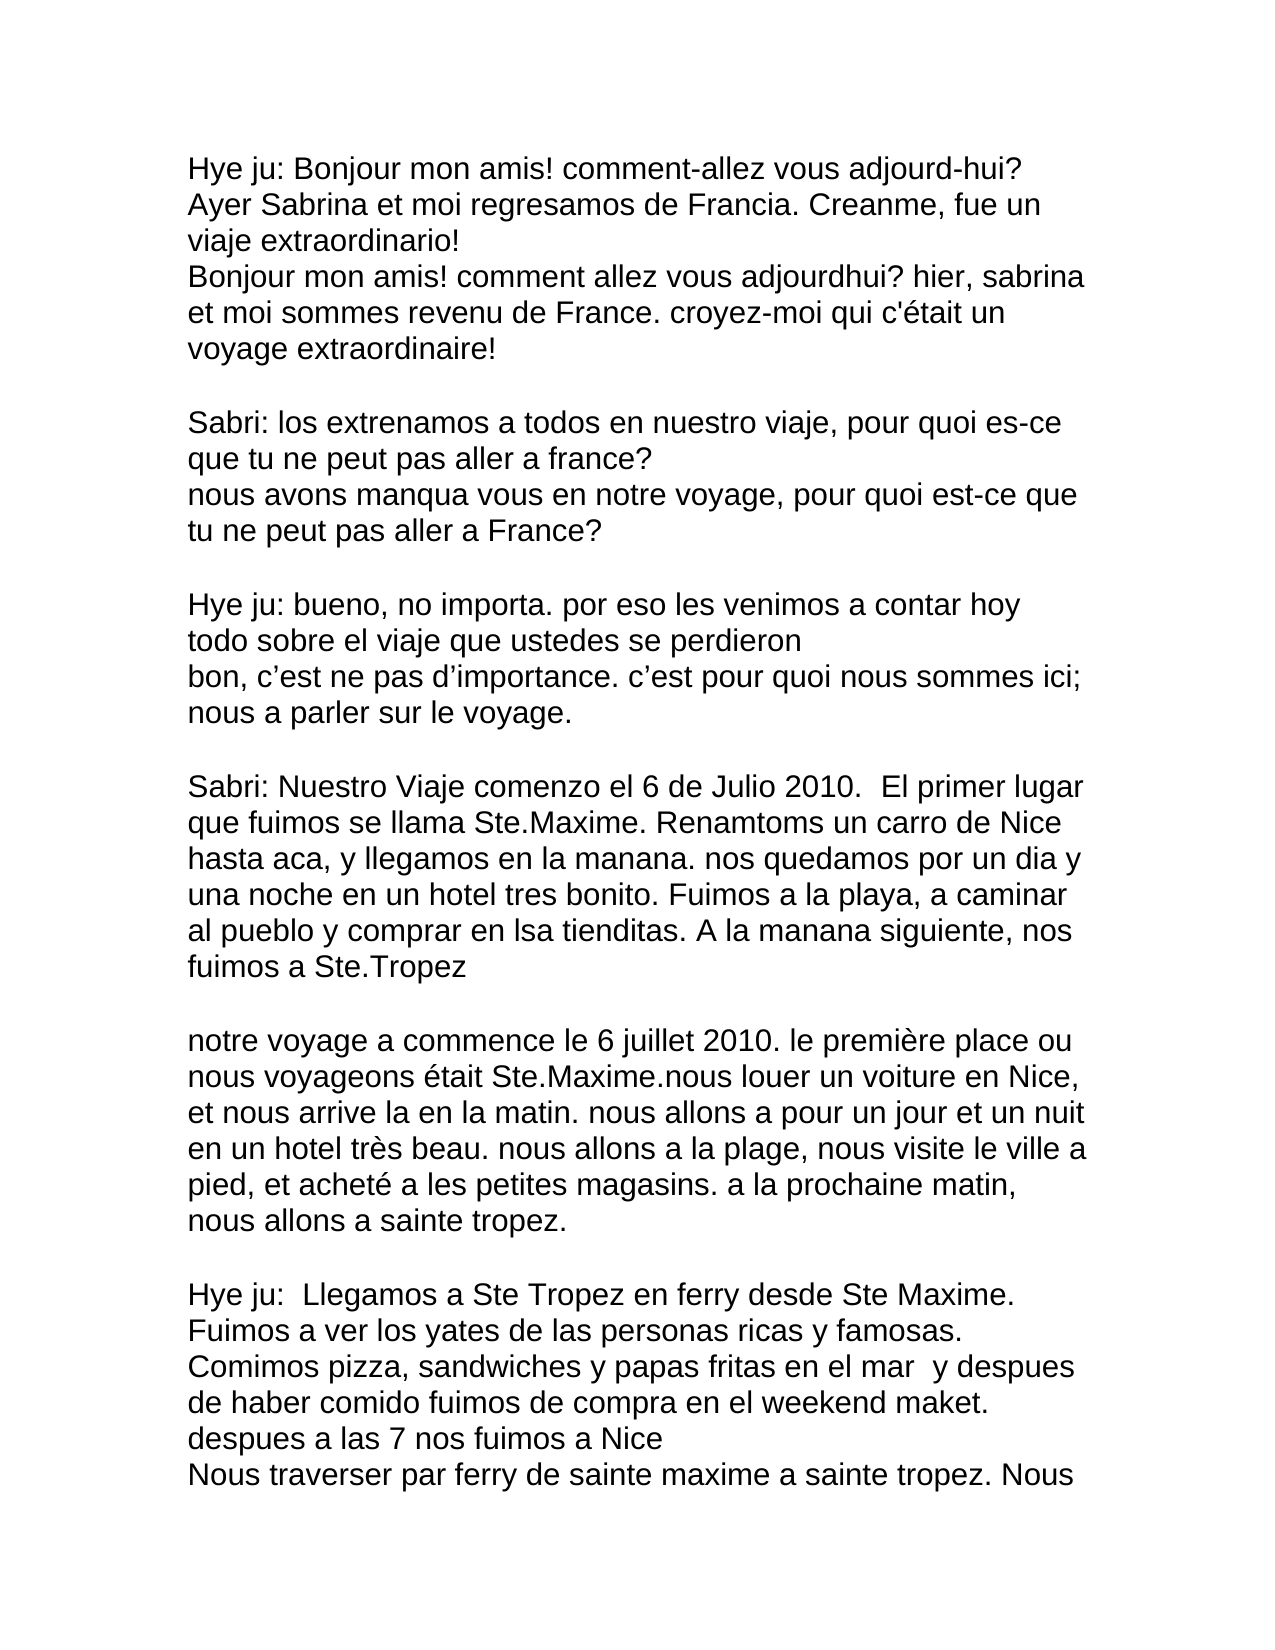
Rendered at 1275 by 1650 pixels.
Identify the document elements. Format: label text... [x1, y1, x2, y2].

text notre voyage a commence le 6 juillet 2010. le première place ou nous voyageons était Ste.Maxime.nous louer un voiture en Nice, et nous arrive la en la matin. nous allons a pour un jour et un nuit en un hotel très beau. nous allons a la plage, nous visite le ville a pied, et acheté a les petites magasins. a la prochaine matin, nous allons a sainte tropez. [187, 1022, 1087, 1238]
text Hye ju: bueno, no importa. por eso les venimos a contar hoy todo sobre el viaje que ustedes se perdieron [187, 586, 1087, 658]
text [187, 1456, 1087, 1492]
text Sabri: los extrenamos a todos en nuestro viaje, pour quoi es-ce que tu ne peut pas aller a france? [187, 404, 1087, 476]
text Hye ju: Bonjour mon amis! comment-allez vous adjourd-hui? Ayer Sabrina et moi regresamos de Francia. Creanme, fue un viaje extraordinario! [187, 150, 1087, 258]
text Hye ju: Llegamos a Ste Tropez en ferry desde Ste Maxime. Fuimos a ver los yates de las personas ricas y famosas. Comimos pizza, sandwiches y papas fritas en el mar y despues de haber comido fuimos de compra en el weekend maket. despues a las 7 nos fuimos a Nice [187, 1276, 1087, 1456]
text nous avons manqua vous en notre voyage, pour quoi est-ce que tu ne peut pas aller a France? [187, 476, 1087, 548]
text bon, c’est ne pas d’importance. c’est pour quoi nous sommes ici; nous a parler sur le voyage. [187, 658, 1087, 730]
text Sabri: Nuestro Viaje comenzo el 6 de Julio 2010. El primer lugar que fuimos se llama Ste.Maxime. Renamtoms un carro de Nice hasta aca, y llegamos en la manana. nos quedamos por un dia y una noche en un hotel tres bonito. Fuimos a la playa, a caminar al pueblo y comprar en lsa tienditas. A la manana siguiente, nos fuimos a Ste.Tropez [187, 768, 1087, 984]
text Bonjour mon amis! comment allez vous adjourdhui? hier, sabrina et moi sommes revenu de France. croyez-moi qui c'était un voyage extraordinaire! [187, 258, 1087, 366]
